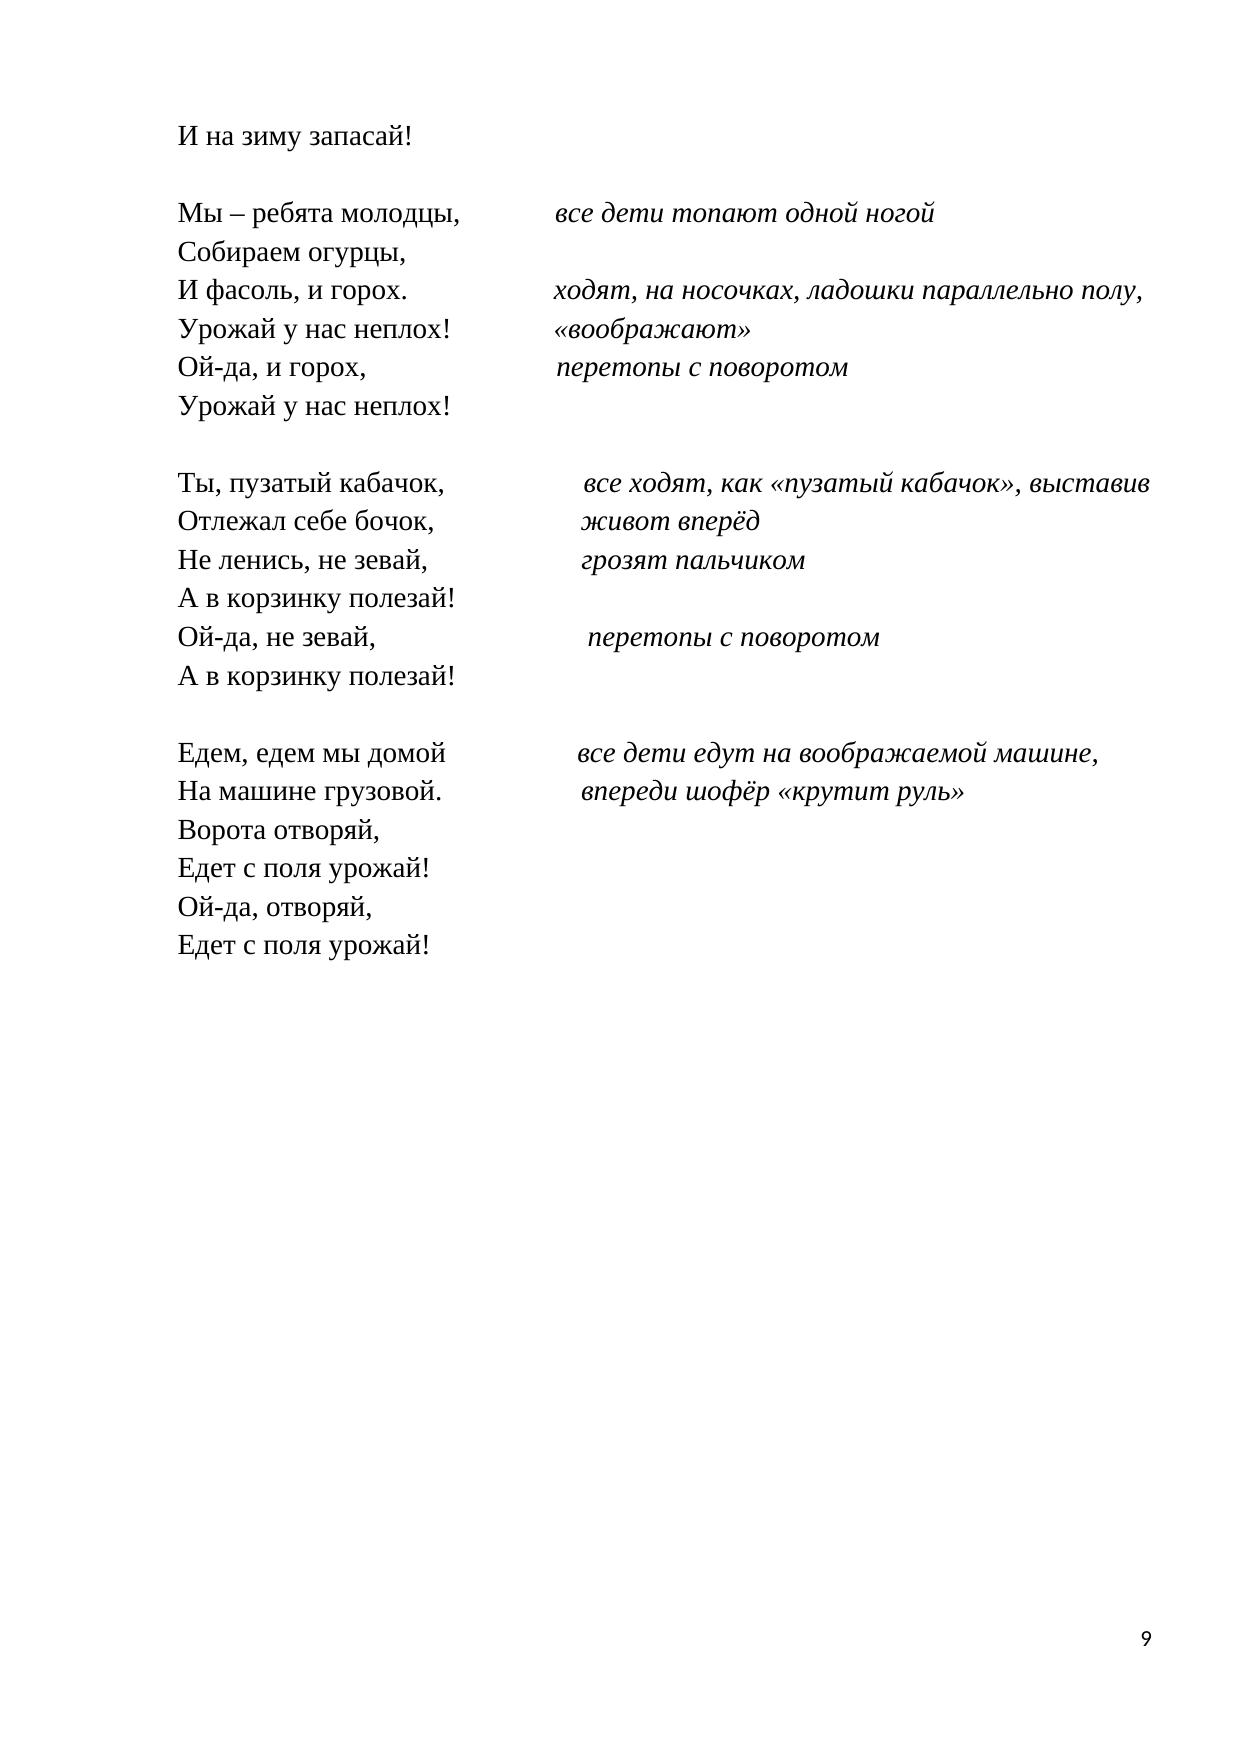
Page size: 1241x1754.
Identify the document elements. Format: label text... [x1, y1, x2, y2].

text И фасоль, и горох. ходят, на носочках, ладошки параллельно полу, [177, 272, 1152, 306]
text На машине грузовой. впереди шофёр «крутит руль» [177, 773, 1152, 807]
text Ой-да, и горох, перетопы с поворотом [177, 349, 1152, 383]
text Отлежал себе бочок, живот вперёд [177, 503, 1152, 537]
text Едет с поля урожай! [177, 927, 1152, 961]
text Ты, пузатый кабачок, все ходят, как «пузатый кабачок», выставив [177, 465, 1152, 498]
text Урожай у нас неплох! «воображают» [177, 311, 1152, 344]
text Не ленись, не зевай, грозят пальчиком [177, 542, 1152, 576]
text Ворота отворяй, [177, 812, 1152, 845]
text Едет с поля урожай! [177, 850, 1152, 884]
text Ой-да, отворяй, [177, 889, 1152, 922]
text И на зиму запасай! [177, 118, 1152, 152]
text Собираем огурцы, [177, 234, 1152, 267]
text Урожай у нас неплох! [177, 388, 1152, 421]
text Едем, едем мы домой все дети едут на воображаемой машине, [177, 735, 1152, 768]
text Ой-да, не зевай, перетопы с поворотом [177, 619, 1152, 653]
text А в корзинку полезай! [177, 581, 1152, 614]
text А в корзинку полезай! [177, 658, 1152, 691]
text Мы – ребята молодцы, все дети топают одной ногой [177, 195, 1152, 229]
